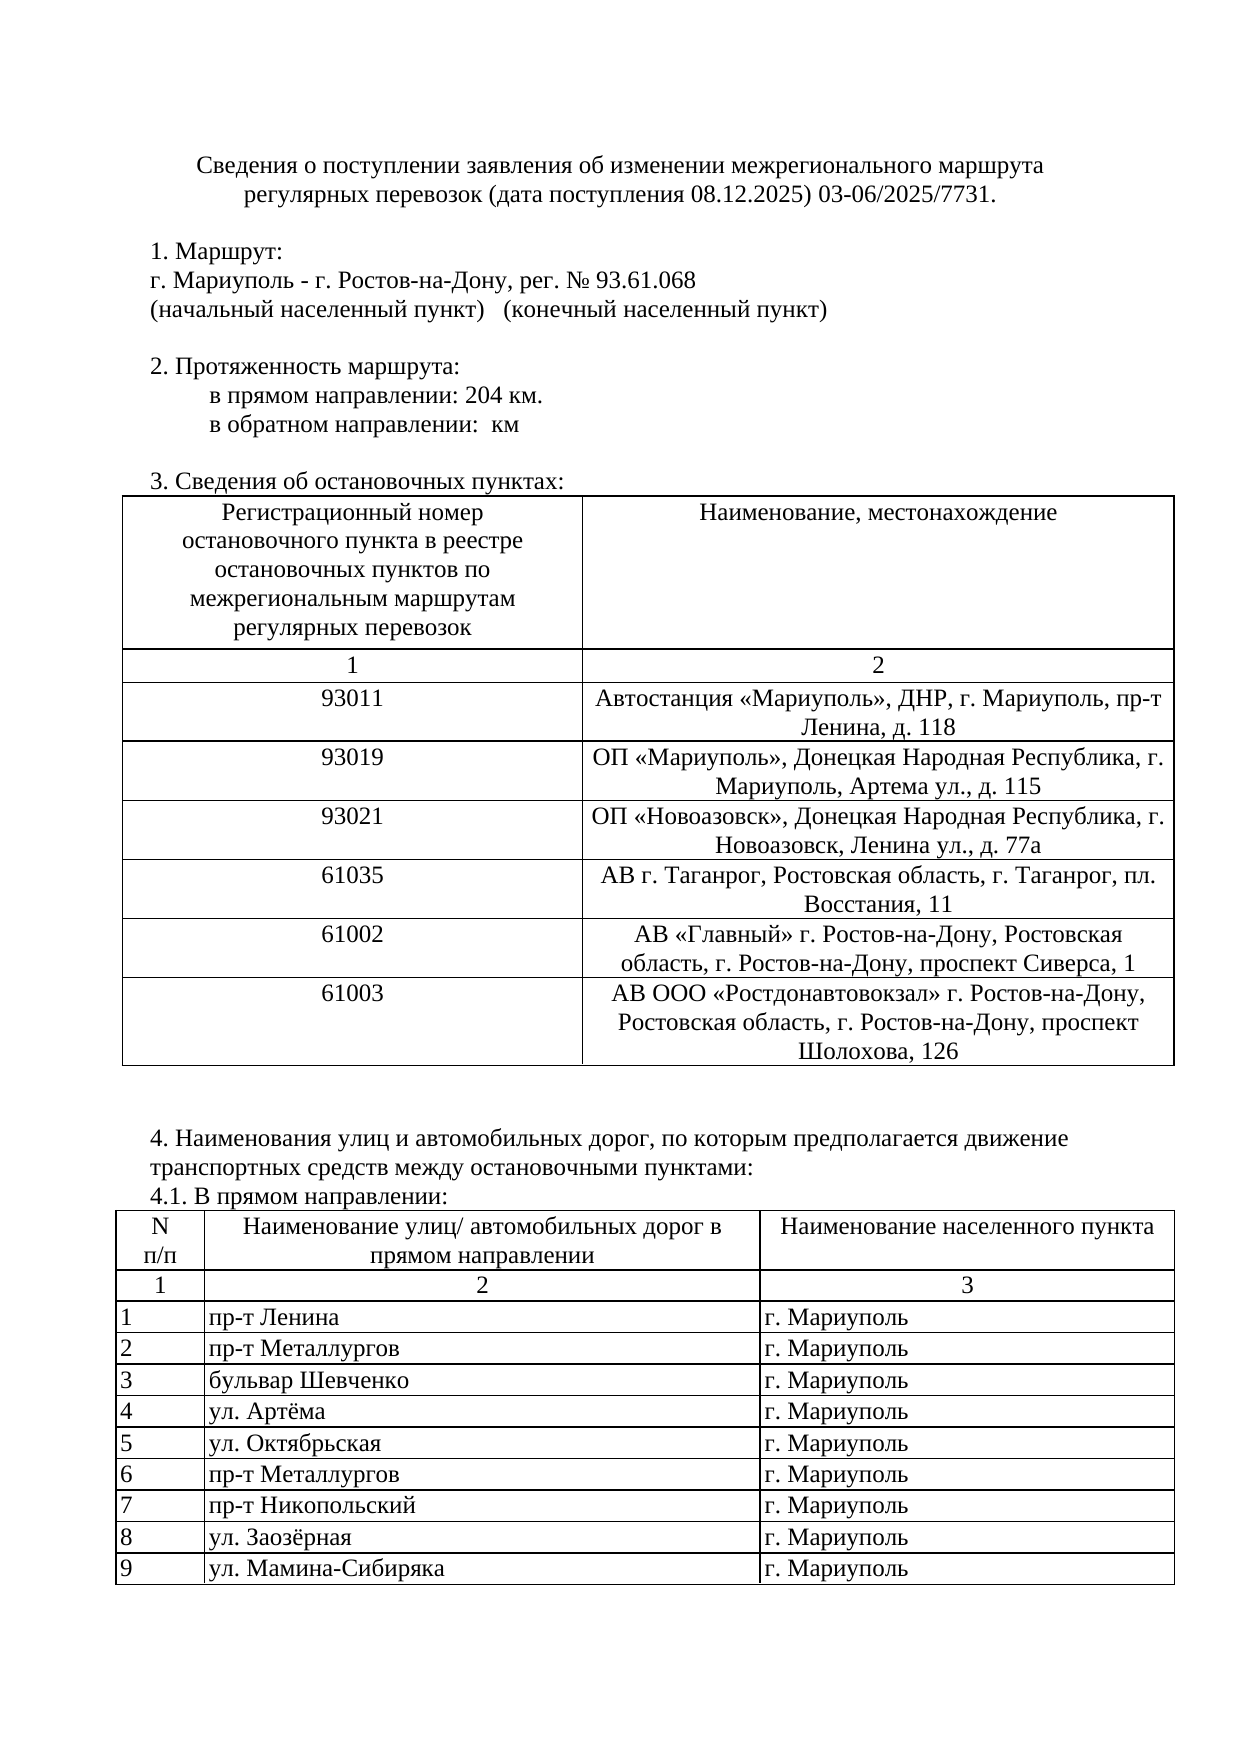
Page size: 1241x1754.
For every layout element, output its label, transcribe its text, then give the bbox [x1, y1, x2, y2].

table_cell г. Мариуполь [761, 1491, 1174, 1521]
table_cell 7 [117, 1491, 204, 1521]
table_cell 1 [123, 650, 582, 681]
table_cell ул. Мамина-Сибиряка [205, 1554, 759, 1583]
table_cell 61035 [123, 860, 582, 918]
table_cell 3 [117, 1365, 204, 1395]
text 1. Маршрут: [150, 236, 1090, 265]
table_cell 93011 [123, 683, 582, 740]
table_cell 1 [117, 1271, 204, 1300]
table_cell ул. Октябрьская [205, 1428, 759, 1458]
table_cell АВ «Главный» г. Ростов-на-Дону, Ростовская область, г. Ростов-на-Дону, проспект Сиверса, 1 [583, 919, 1173, 977]
table_header Регистрационный номер остановочного пункта в реестре остановочных пунктов по межрегиональным маршрутам регулярных перевозок [123, 497, 582, 648]
table_cell 8 [117, 1522, 204, 1552]
text Сведения о поступлении заявления об изменении межрегионального маршрута регулярных перевозок (дата поступления 08.12.2025) 03-06/2025/7731. [150, 150, 1090, 207]
table_cell г. Мариуполь [761, 1428, 1174, 1458]
table_cell ул. Артёма [205, 1396, 759, 1426]
table_cell 4 [117, 1396, 204, 1426]
table_cell 93019 [123, 742, 582, 799]
table_cell АВ г. Таганрог, Ростовская область, г. Таганрог, пл. Восстания, 11 [583, 860, 1173, 918]
table_cell г. Мариуполь [761, 1302, 1174, 1332]
table_cell г. Мариуполь [761, 1459, 1174, 1489]
table_cell г. Мариуполь [761, 1333, 1174, 1363]
text 4.1. В прямом направлении: [150, 1181, 1090, 1210]
table_cell ОП «Новоазовск», Донецкая Народная Республика, г. Новоазовск, Ленина ул., д. 77а [583, 801, 1173, 858]
table_cell пр-т Металлургов [205, 1333, 759, 1363]
text 3. Сведения об остановочных пунктах: [150, 466, 1090, 495]
table_cell пр-т Ленина [205, 1302, 759, 1332]
table_cell ул. Заозёрная [205, 1522, 759, 1552]
text в прямом направлении: 204 км. [150, 380, 1090, 409]
table_cell 2 [117, 1333, 204, 1363]
table_cell АВ ООО «Ростдонавтовокзал» г. Ростов-на-Дону, Ростовская область, г. Ростов-на-Дону, проспект Шолохова, 126 [583, 978, 1173, 1064]
table_cell 2 [583, 650, 1173, 681]
table_cell г. Мариуполь [761, 1554, 1174, 1583]
text 2. Протяженность маршрута: [150, 351, 1090, 380]
table_header Наименование, местонахождение [583, 497, 1173, 648]
table_header N п/п [117, 1211, 204, 1269]
table_cell 6 [117, 1459, 204, 1489]
table_cell 1 [117, 1302, 204, 1332]
table_cell пр-т Металлургов [205, 1459, 759, 1489]
table_cell г. Мариуполь [761, 1365, 1174, 1395]
text (начальный населенный пункт) (конечный населенный пункт) [150, 294, 1090, 322]
table_cell 93021 [123, 801, 582, 858]
table_header Наименование улиц/ автомобильных дорог в прямом направлении [205, 1211, 759, 1269]
table_cell 61002 [123, 919, 582, 977]
table_cell бульвар Шевченко [205, 1365, 759, 1395]
text г. Мариуполь - г. Ростов-на-Дону, рег. № 93.61.068 [150, 265, 1090, 294]
table_header Наименование населенного пункта [761, 1211, 1174, 1269]
text в обратном направлении: км [150, 409, 1090, 437]
table_cell 2 [205, 1271, 759, 1300]
table_cell 9 [117, 1554, 204, 1583]
table_cell пр-т Никопольский [205, 1491, 759, 1521]
table_cell 5 [117, 1428, 204, 1458]
table_cell 3 [761, 1271, 1174, 1300]
table_cell ОП «Мариуполь», Донецкая Народная Республика, г. Мариуполь, Артема ул., д. 115 [583, 742, 1173, 799]
table_cell Автостанция «Мариуполь», ДНР, г. Мариуполь, пр-т Ленина, д. 118 [583, 683, 1173, 740]
table_cell г. Мариуполь [761, 1396, 1174, 1426]
text 4. Наименования улиц и автомобильных дорог, по которым предполагается движение транспортных средств между остановочными пунктами: [150, 1123, 1090, 1181]
table_cell г. Мариуполь [761, 1522, 1174, 1552]
table_cell 61003 [123, 978, 582, 1064]
